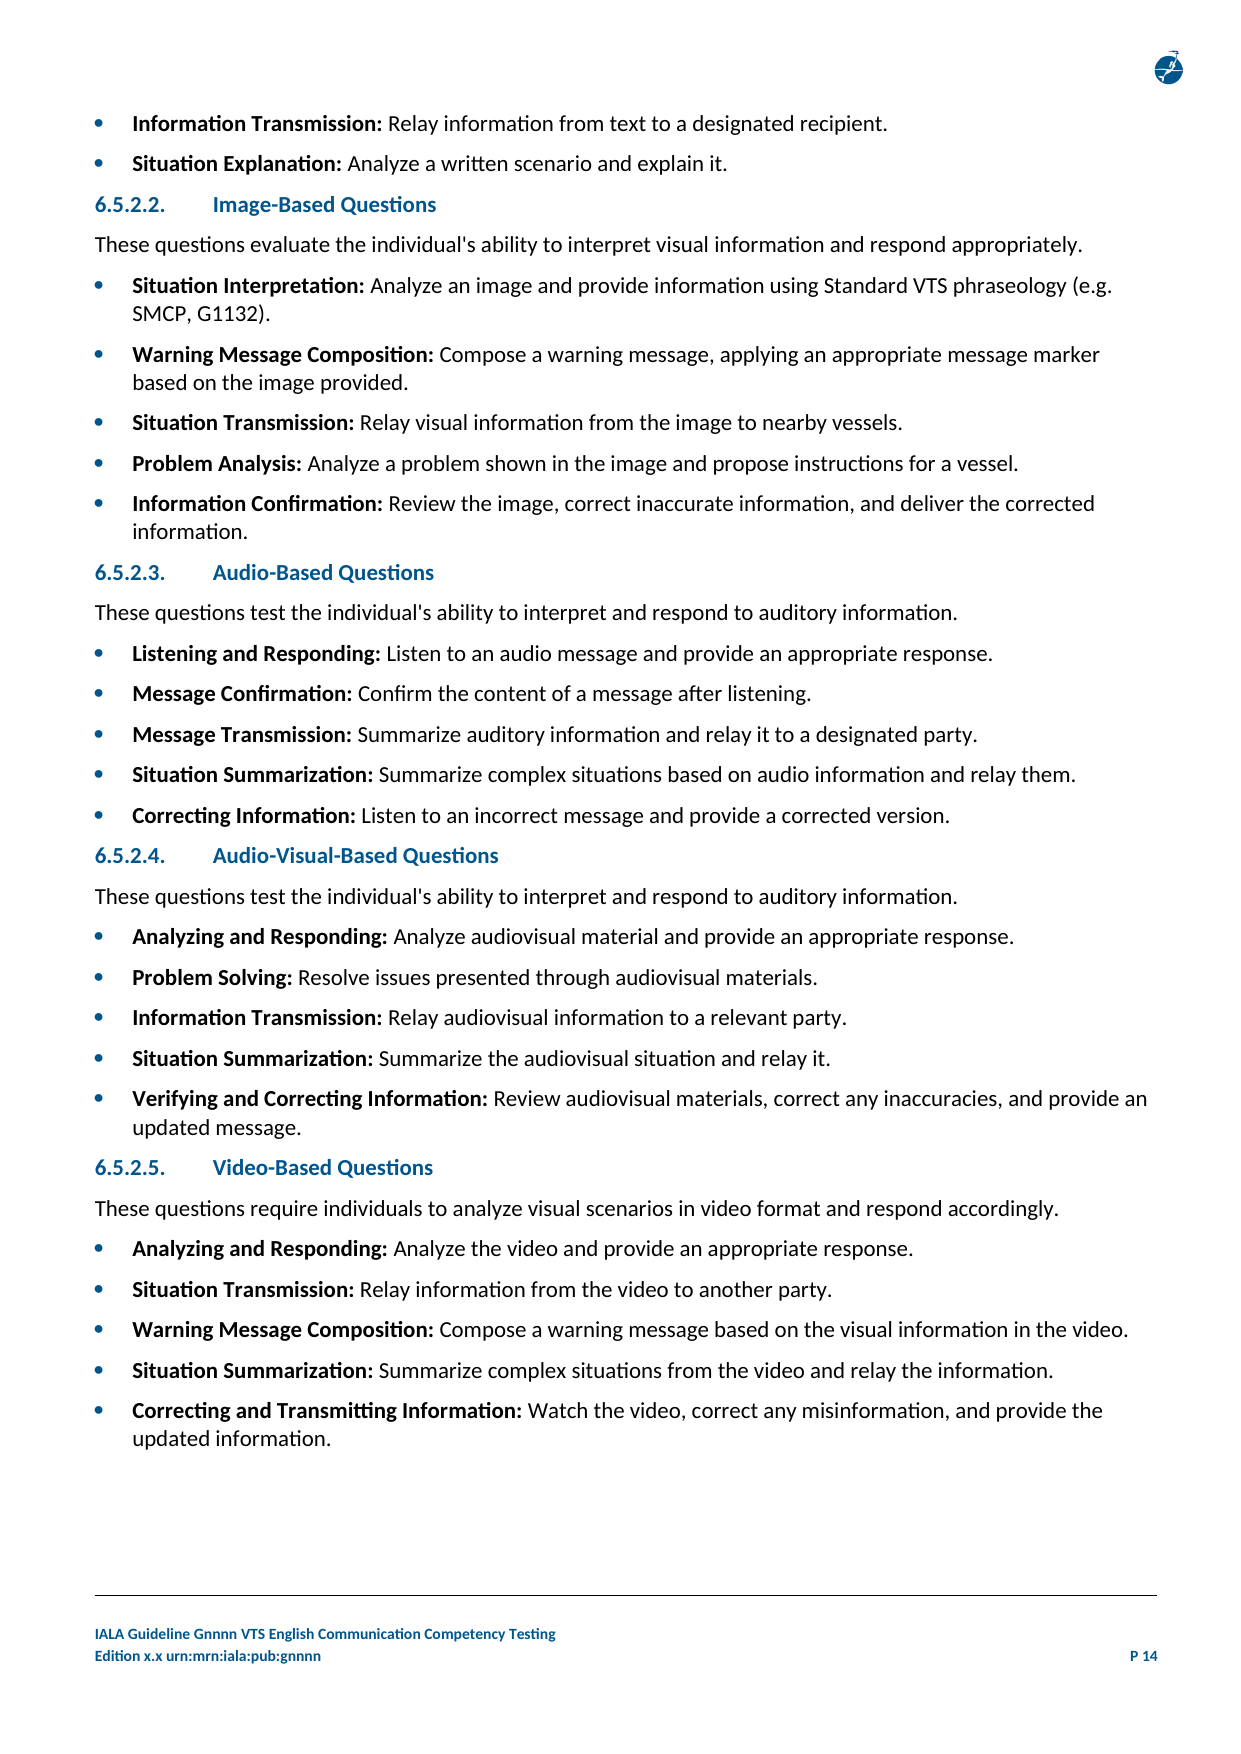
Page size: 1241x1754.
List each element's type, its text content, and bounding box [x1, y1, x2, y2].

text Situation Transmission: Relay visual information from the image to nearby vessels. [94, 408, 1157, 436]
subtitle Video-Based Questions [94, 1153, 1054, 1181]
text Correcting Information: Listen to an incorrect message and provide a corrected version. [94, 801, 1157, 829]
text These questions evaluate the individual's ability to interpret visual information and respond appropriately. [94, 231, 1157, 259]
text Situation Explanation: Analyze a written scenario and explain it. [94, 149, 1157, 178]
text Warning Message Composition: Compose a warning message, applying an appropriate message marker based on the image provided. [94, 340, 1157, 396]
text Information Transmission: Relay audiovisual information to a relevant party. [94, 1003, 1157, 1032]
text Message Confirmation: Confirm the content of a message after listening. [94, 679, 1157, 707]
subtitle Image-Based Questions [94, 190, 1054, 218]
text Message Transmission: Summarize auditory information and relay it to a designated party. [94, 720, 1157, 748]
text Situation Transmission: Relay information from the video to another party. [94, 1275, 1157, 1303]
text Situation Summarization: Summarize the audiovisual situation and relay it. [94, 1044, 1157, 1072]
text Verifying and Correcting Information: Review audiovisual materials, correct any inaccuracies, and provide an updated message. [94, 1084, 1157, 1141]
text Situation Interpretation: Analyze an image and provide information using Standard VTS phraseology (e.g. SMCP, G1132). [94, 271, 1157, 327]
subtitle Audio-Visual-Based Questions [94, 841, 1054, 869]
text Warning Message Composition: Compose a warning message based on the visual information in the video. [94, 1315, 1157, 1343]
text Situation Summarization: Summarize complex situations from the video and relay the information. [94, 1356, 1157, 1384]
text Information Transmission: Relay information from text to a designated recipient. [94, 109, 1157, 137]
text Problem Analysis: Analyze a problem shown in the image and propose instructions for a vessel. [94, 449, 1157, 477]
text Correcting and Transmitting Information: Watch the video, correct any misinformation, and provide the updated information. [94, 1396, 1157, 1452]
text Problem Solving: Resolve issues presented through audiovisual materials. [94, 963, 1157, 991]
picture [1123, 0, 1241, 119]
text Analyzing and Responding: Analyze the video and provide an appropriate response. [94, 1234, 1157, 1262]
text Information Confirmation: Review the image, correct inaccurate information, and deliver the corrected information. [94, 489, 1157, 545]
text These questions test the individual's ability to interpret and respond to auditory information. [94, 598, 1157, 626]
text Analyzing and Responding: Analyze audiovisual material and provide an appropriate response. [94, 922, 1157, 951]
text These questions test the individual's ability to interpret and respond to auditory information. [94, 882, 1157, 910]
text Listening and Responding: Listen to an audio message and provide an appropriate response. [94, 639, 1157, 667]
text Situation Summarization: Summarize complex situations based on audio information and relay them. [94, 760, 1157, 788]
subtitle Audio-Based Questions [94, 558, 1054, 586]
text These questions require individuals to analyze visual scenarios in video format and respond accordingly. [94, 1194, 1157, 1222]
